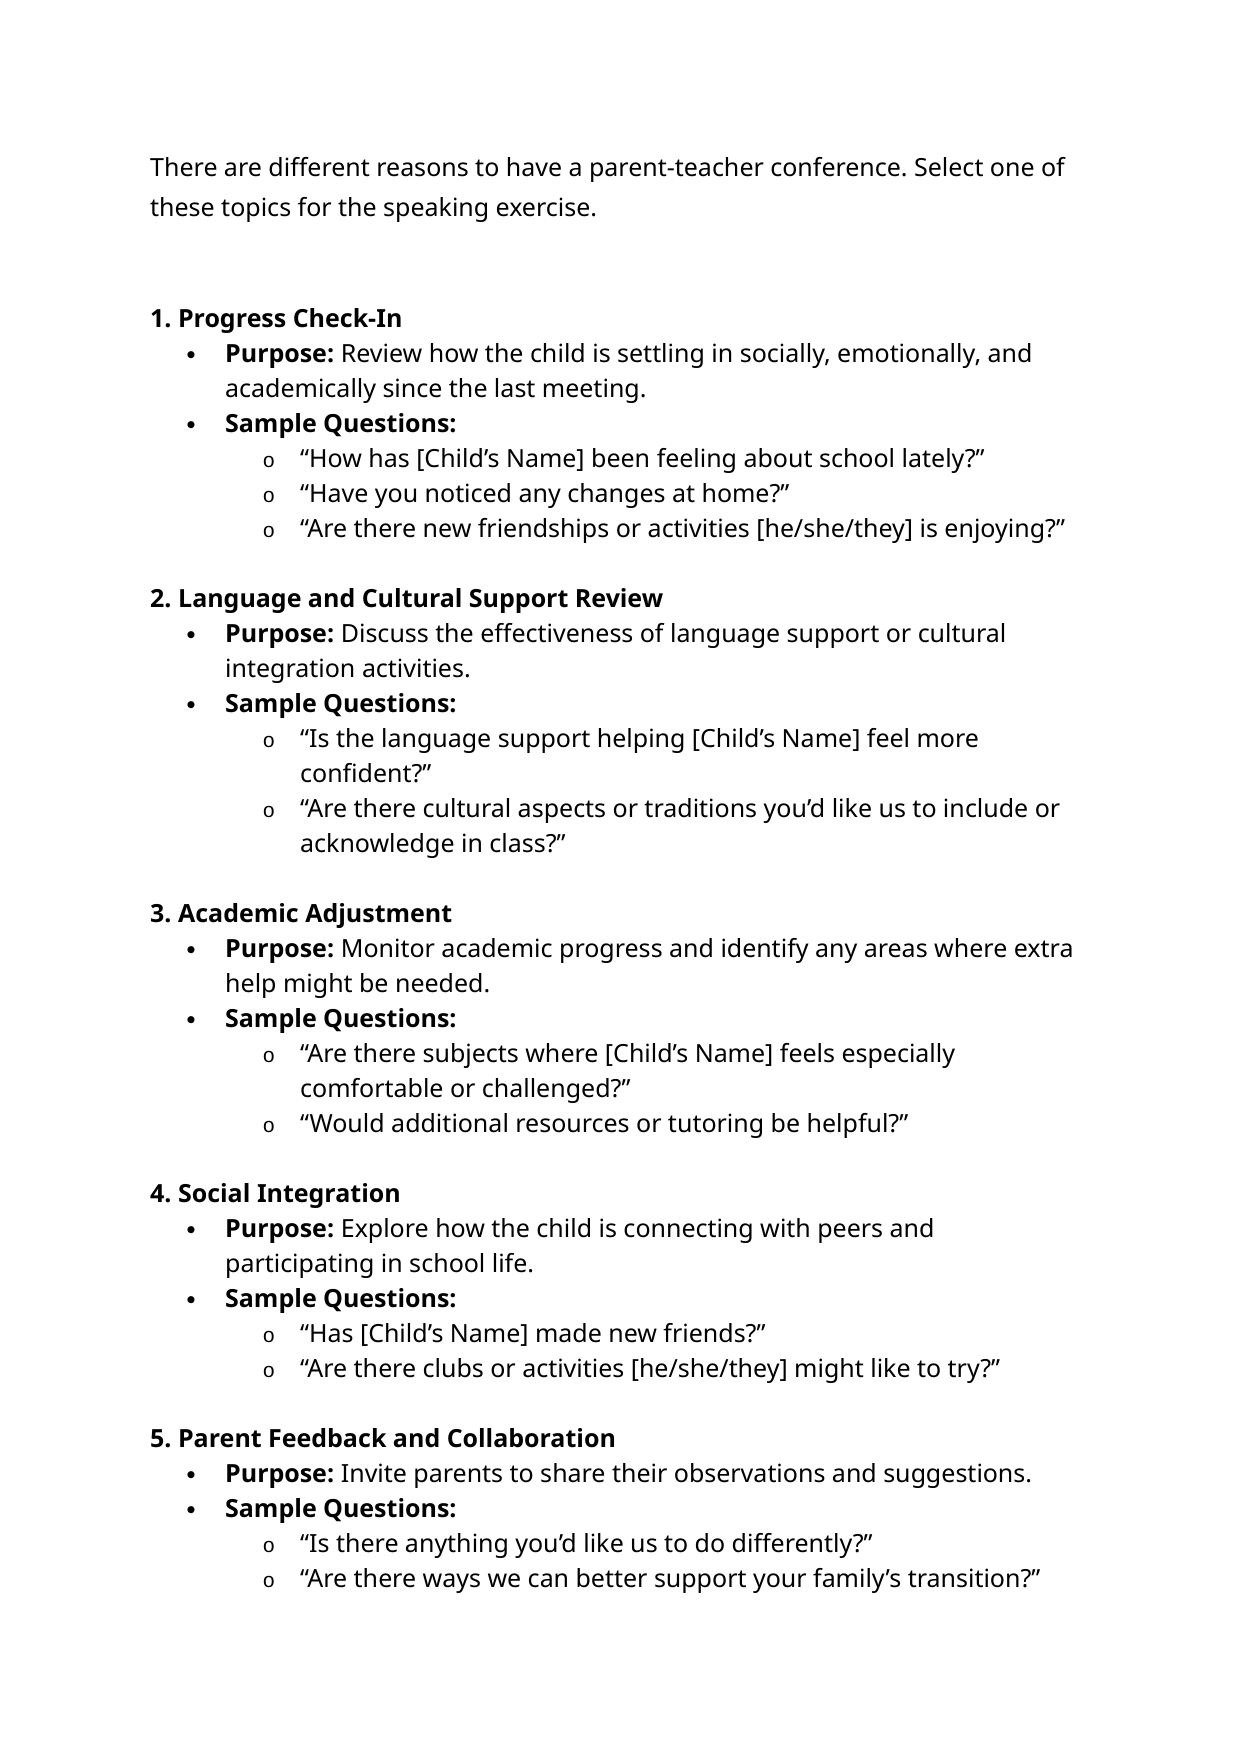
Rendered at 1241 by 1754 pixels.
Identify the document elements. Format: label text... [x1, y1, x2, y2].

list Purpose: Invite parents to share their observations and suggestions. [187, 1456, 1090, 1490]
text 1. Progress Check-In [150, 301, 1090, 335]
list Sample Questions: [187, 1281, 1090, 1315]
list “Are there subjects where [Child’s Name] feels especially comfortable or challenged?” [262, 1036, 1090, 1105]
list “Would additional resources or tutoring be helpful?” [262, 1106, 1090, 1140]
text 3. Academic Adjustment [150, 896, 1090, 930]
list “How has [Child’s Name] been feeling about school lately?” [262, 441, 1090, 475]
list “Are there ways we can better support your family’s transition?” [262, 1561, 1090, 1595]
list Purpose: Explore how the child is connecting with peers and participating in school life. [187, 1211, 1090, 1280]
list “Is the language support helping [Child’s Name] feel more confident?” [262, 721, 1090, 790]
list Sample Questions: [187, 1491, 1090, 1525]
list “Are there clubs or activities [he/she/they] might like to try?” [262, 1351, 1090, 1385]
list Sample Questions: [187, 406, 1090, 440]
text 4. Social Integration [150, 1176, 1090, 1210]
list “Are there new friendships or activities [he/she/they] is enjoying?” [262, 511, 1090, 545]
list Purpose: Discuss the effectiveness of language support or cultural integration activities. [187, 616, 1090, 685]
list “Is there anything you’d like us to do differently?” [262, 1526, 1090, 1560]
list Sample Questions: [187, 1001, 1090, 1035]
list “Has [Child’s Name] made new friends?” [262, 1316, 1090, 1350]
list “Are there cultural aspects or traditions you’d like us to include or acknowledge in class?” [262, 791, 1090, 860]
text 5. Parent Feedback and Collaboration [150, 1421, 1090, 1455]
list “Have you noticed any changes at home?” [262, 476, 1090, 510]
list Sample Questions: [187, 686, 1090, 720]
text There are different reasons to have a parent-teacher conference. Select one of these topics for the speaking exercise. [150, 150, 1090, 223]
text 2. Language and Cultural Support Review [150, 581, 1090, 615]
list Purpose: Monitor academic progress and identify any areas where extra help might be needed. [187, 931, 1090, 1000]
list Purpose: Review how the child is settling in socially, emotionally, and academically since the last meeting. [187, 336, 1090, 405]
